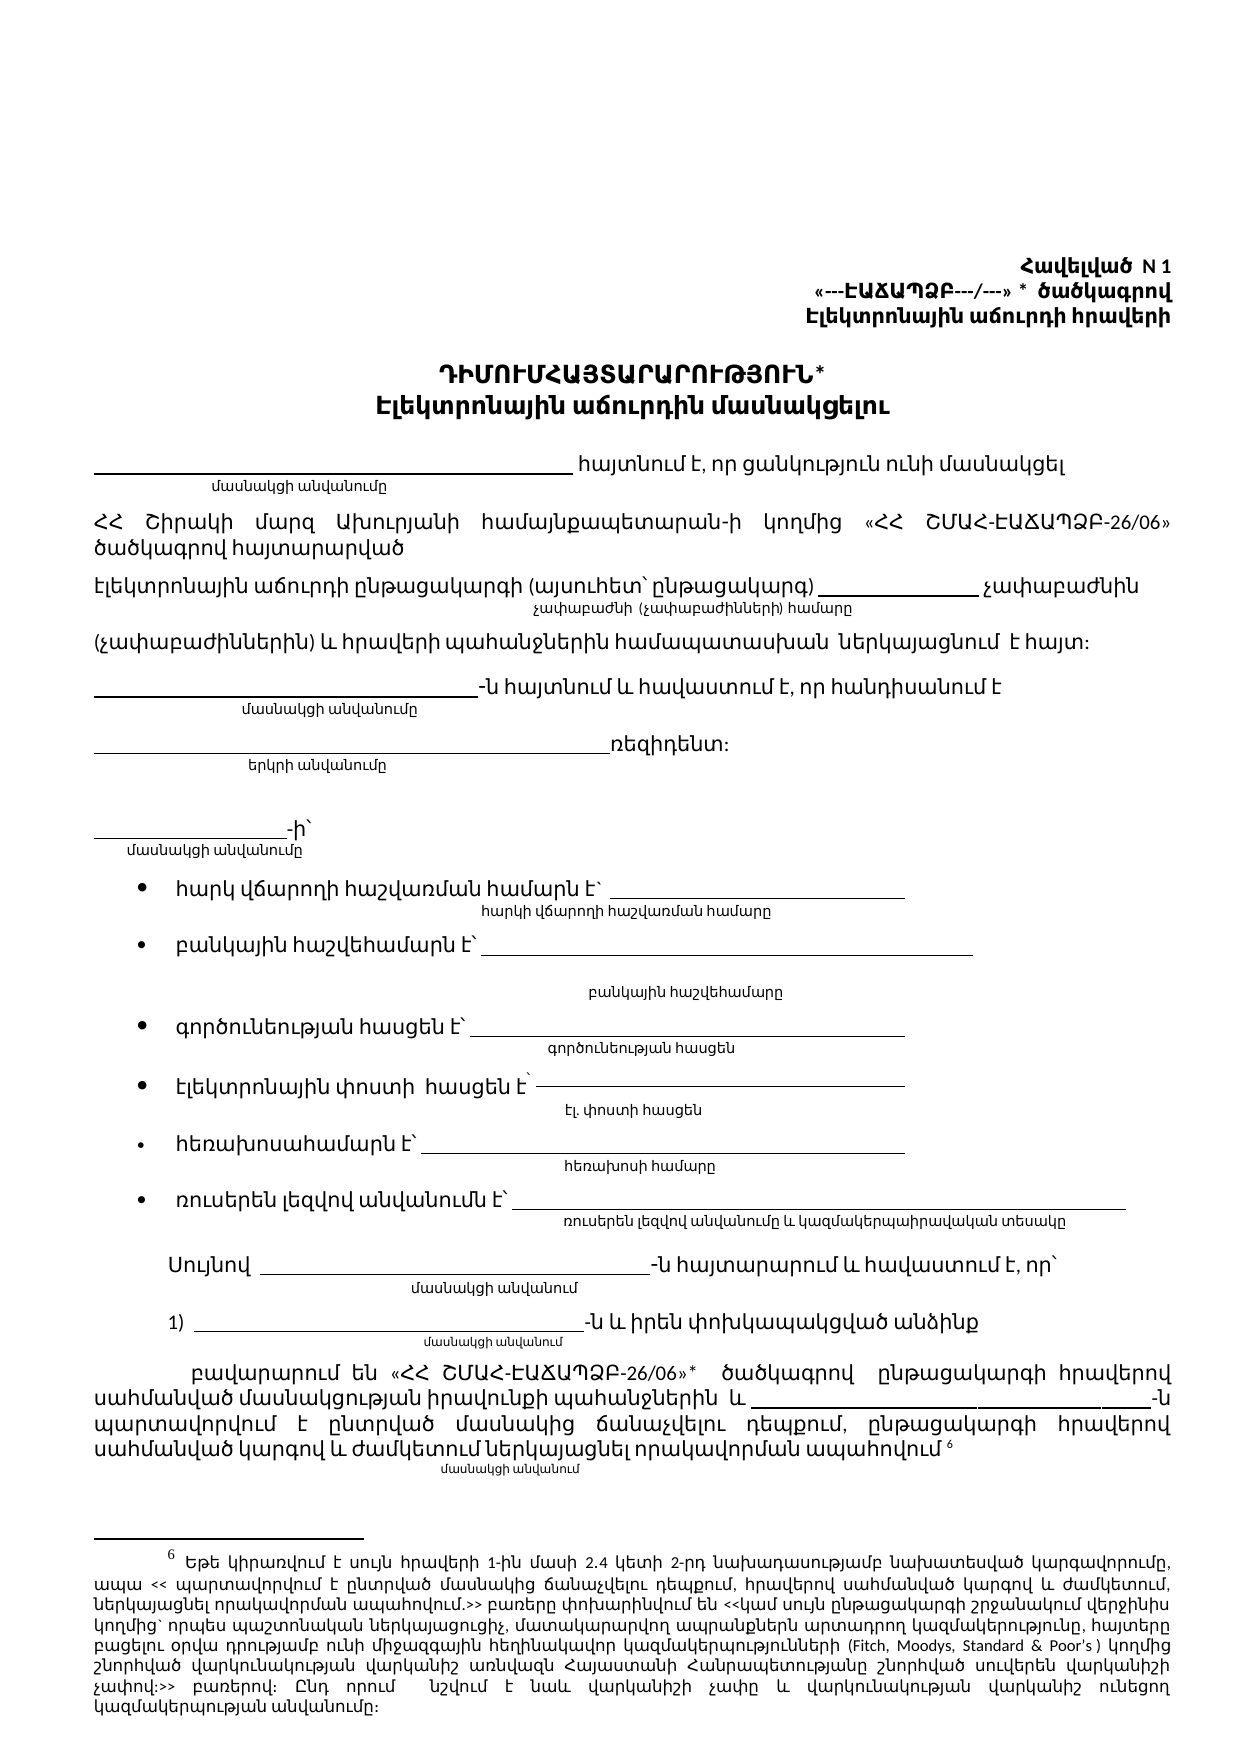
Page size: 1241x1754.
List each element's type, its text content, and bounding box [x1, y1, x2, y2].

text էլ. փոստի հասցեն [94, 1101, 1171, 1131]
text հայտնում է, որ ցանկություն ունի մասնակցել [94, 451, 1171, 477]
text էլեկտրոնային աճուրդի ընթացակարգի (այսուհետ՝ ընթացակարգ) չափաբաժնին [94, 573, 1171, 599]
text բանկային հաշվեհամարը [94, 983, 1171, 1014]
subtitle Էլեկտրոնային աճուրդին մասնակցելու [94, 390, 1171, 421]
text ռեզիդենտ: [94, 731, 1171, 756]
text -ի՝ [94, 816, 1171, 841]
list բանկային հաշվեհամարն է՝ [138, 933, 1171, 983]
list էլեկտրոնային փոստի հասցեն է՝ [138, 1070, 1171, 1101]
list ռուսերեն լեզվով անվանումն է՝ [138, 1187, 1171, 1213]
list հարկ վճարողի հաշվառման համարն է` [138, 872, 1171, 902]
text ՀՀ Շիրակի մարզ Ախուրյանի համայնքապետարան-ի կողմից «ՀՀ ՇՄԱՀ-ԷԱՃԱՊՁԲ-26/06» ծածկագրով հայտարարված [94, 507, 1171, 561]
text հարկի վճարողի հաշվառման համարը [94, 902, 1171, 933]
text մասնակցի անվանում [94, 1279, 1171, 1309]
text Սույնով -ն հայտարարում և հավաստում է, որ՝ [94, 1248, 1171, 1279]
text մասնակցի անվանումը [94, 841, 1171, 872]
list գործունեության հասցեն է՝ [138, 1014, 1171, 1040]
text մասնակցի անվանում [94, 1462, 1171, 1487]
text ԴԻՄՈՒՄՀԱՅՏԱՐԱՐՈՒԹՅՈՒՆ* [94, 360, 1171, 390]
text գործունեության հասցեն [94, 1040, 1171, 1070]
text 1) -ն և իրեն փոխկապակցված անձինք [94, 1309, 1171, 1335]
list հեռախոսահամարն է՝ [138, 1131, 1171, 1157]
text հեռախոսի համարը [462, 1157, 1171, 1187]
text (չափաբաժիններին) և հրավերի պահանջներին համապատասխան ներկայացնում է հայտ: [94, 629, 1171, 655]
text «---ԷԱՃԱՊՁԲ---/---» * ծածկագրով [94, 278, 1171, 304]
text մասնակցի անվանումը [94, 701, 1171, 731]
text մասնակցի անվանումը [94, 477, 1171, 507]
text Հավելված N 1 [94, 253, 1171, 278]
text -ն հայտնում և հավաստում է, որ հանդիսանում է [94, 670, 1171, 701]
text Էլեկտրոնային աճուրդի հրավերի [94, 304, 1171, 329]
text ռուսերեն լեզվով անվանումը և կազմակերպաիրավական տեսակը [94, 1213, 1171, 1243]
text մասնակցի անվանում [94, 1335, 1171, 1360]
text երկրի անվանումը [94, 756, 1171, 787]
text բավարարում են «ՀՀ ՇՄԱՀ-ԷԱՃԱՊՁԲ-26/06»* ծածկագրով ընթացակարգի հրավերով սահմանված մասնակցության իրավունքի պահանջներին և -ն պարտավորվում է ընտրված մասնակից ճանաչվելու դեպքում, ընթացակարգի հրավերով սահմանված կարգով և ժամկետում ներկայացնել որակավորման ապահովում [94, 1360, 1171, 1462]
text չափաբաժնի (չափաբաժինների) համարը [94, 599, 1171, 629]
